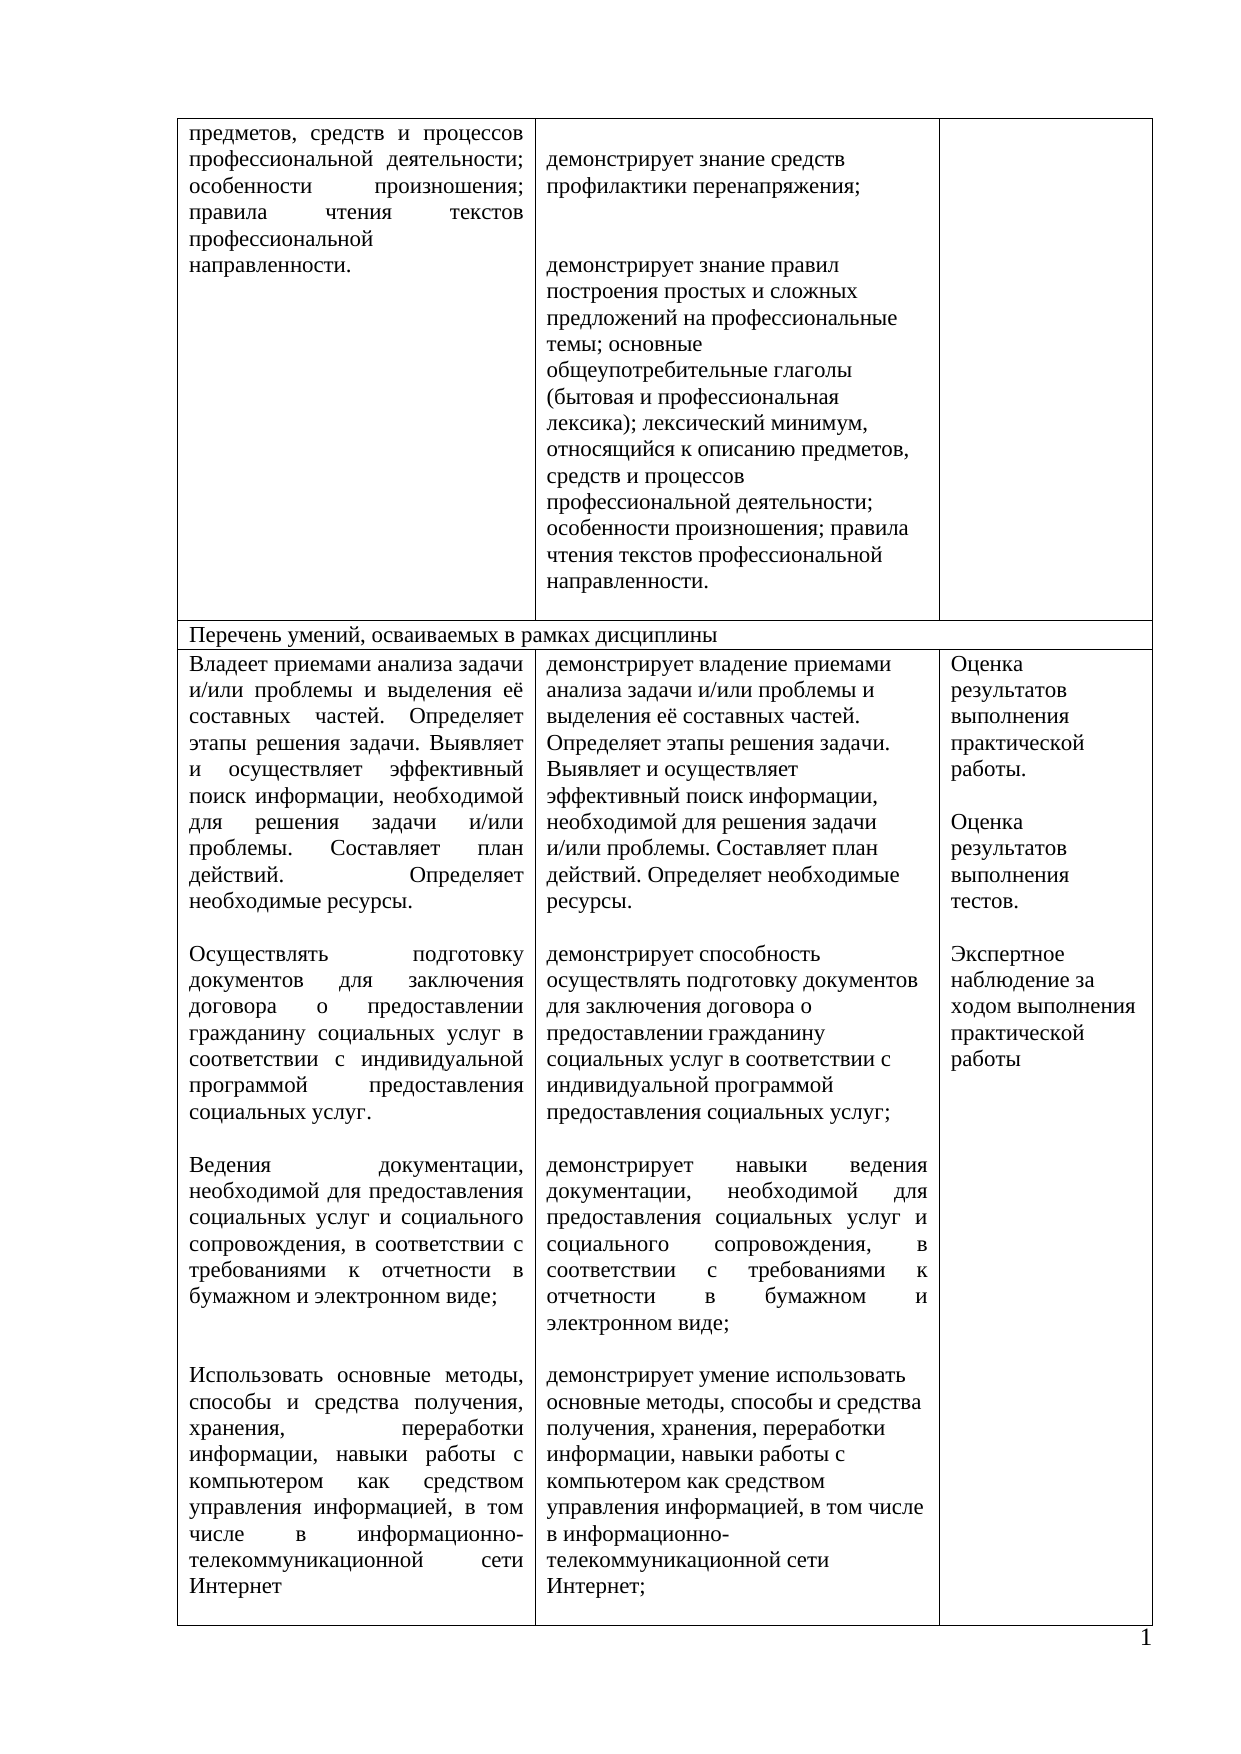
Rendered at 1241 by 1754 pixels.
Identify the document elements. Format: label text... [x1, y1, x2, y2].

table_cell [178, 650, 535, 1625]
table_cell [536, 650, 939, 1625]
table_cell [940, 119, 1152, 620]
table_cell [178, 119, 535, 620]
table_cell Перечень умений, осваиваемых в рамках дисциплины [178, 621, 1152, 649]
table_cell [536, 119, 939, 620]
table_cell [940, 650, 1152, 1625]
